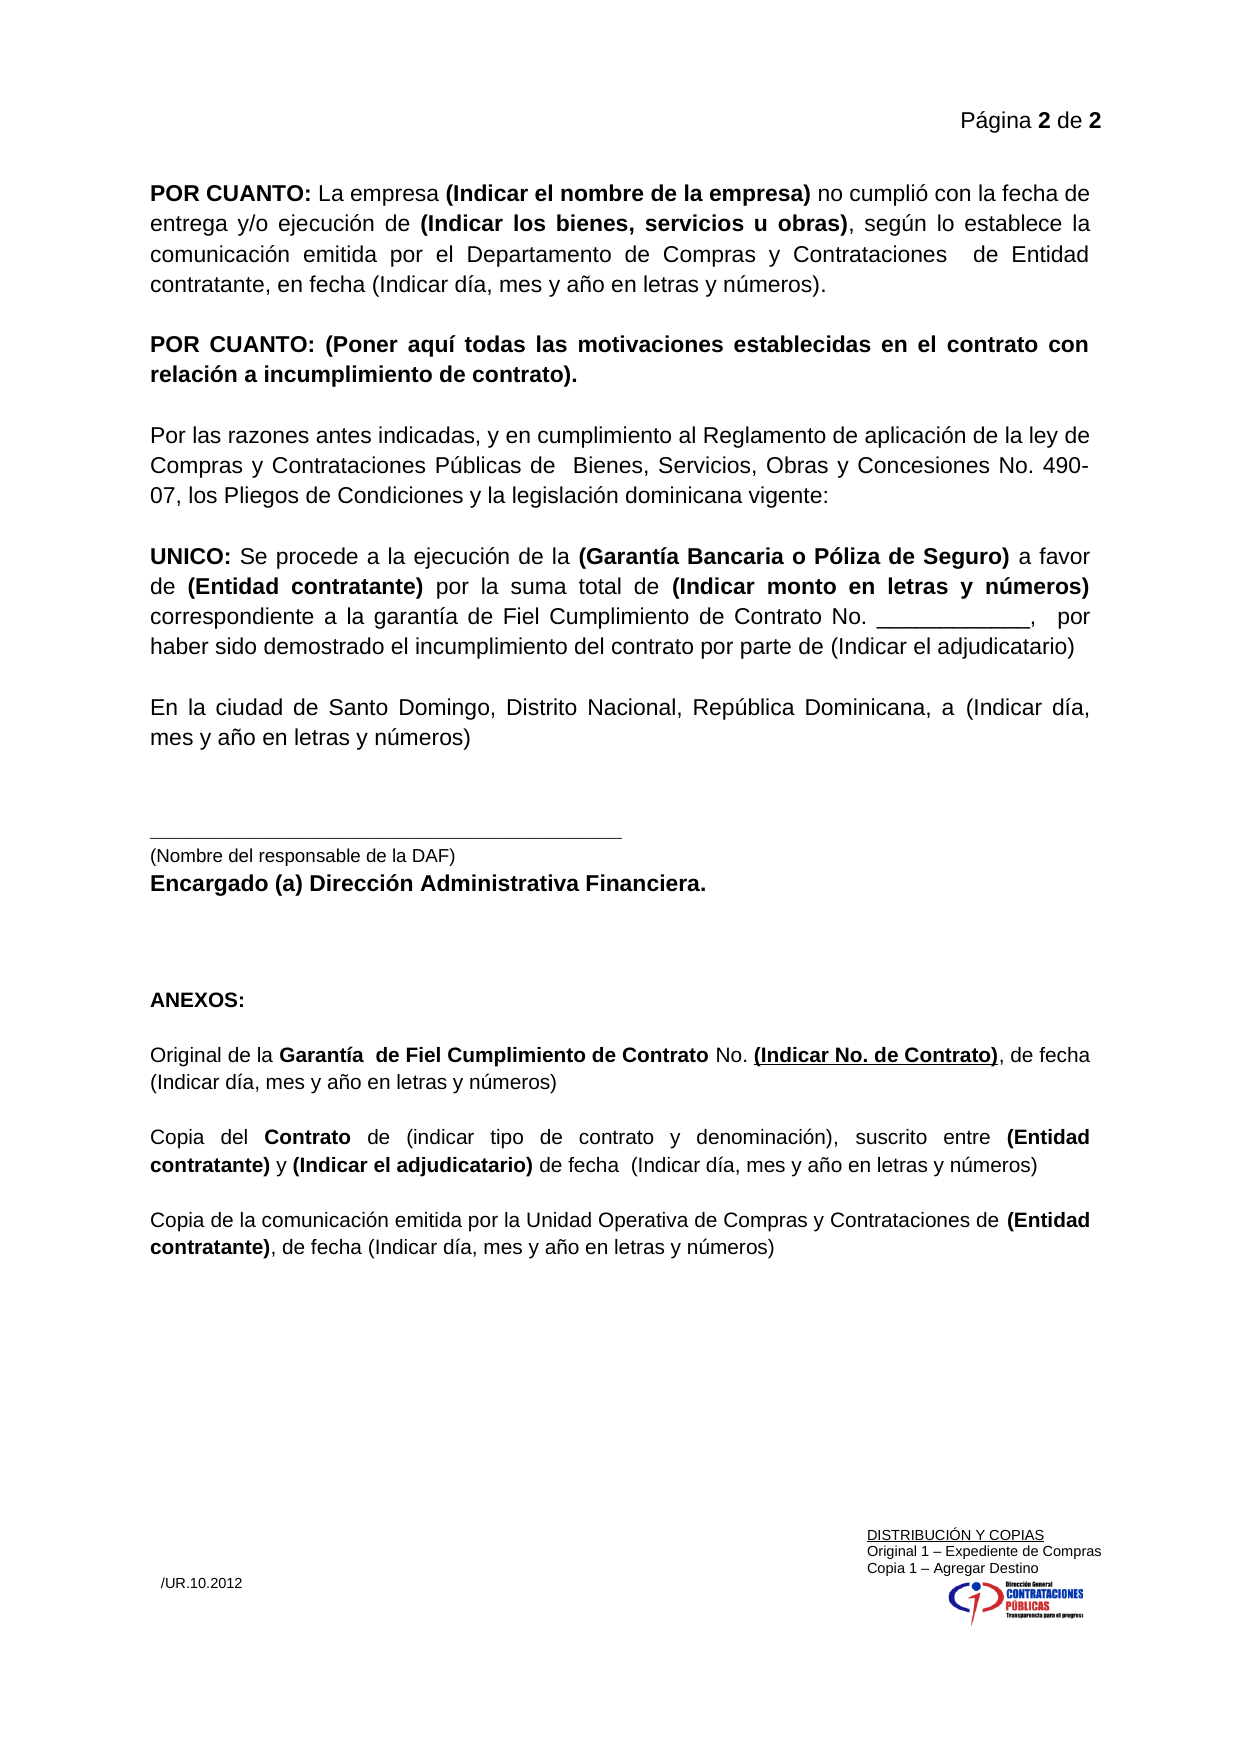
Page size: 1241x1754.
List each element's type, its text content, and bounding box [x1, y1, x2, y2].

text ANEXOS: [150, 988, 1090, 1012]
text En la ciudad de Santo Domingo, Distrito Nacional, República Dominicana, a [150, 694, 1090, 750]
text Original de la Garantía de Fiel Cumplimiento de Contrato No. , de fecha [150, 1043, 1090, 1094]
text POR CUANTO: La empresa no cumplió con la fecha de entrega y/o ejecución de , según lo establece la comunicación emitida por el Departamento de Compras y Contrataciones de Entidad contratante, en fecha . [150, 180, 1090, 297]
text POR CUANTO: [150, 331, 1090, 388]
text Por las razones antes indicadas, y en cumplimiento al Reglamento de aplicación de la ley de Compras y Contrataciones Públicas de Bienes, Servicios, Obras y Concesiones No. 490-07, los Pliegos de Condiciones y la legislación dominicana vigente: [150, 422, 1090, 509]
picture [948, 1581, 1084, 1626]
text UNICO: Se procede a la ejecución de la a favor de por la suma total de correspondiente a la garantía de Fiel Cumplimiento de Contrato No. ____________, por haber sido demostrado el incumplimiento del contrato por parte de [150, 543, 1090, 660]
text Copia del Contrato de suscrito entre y de fecha [150, 1125, 1090, 1177]
text _____________________________________ [150, 814, 1090, 841]
text Encargado (a) Dirección Administrativa Financiera. [150, 869, 1090, 896]
text Copia de la comunicación emitida por la Unidad Operativa de Compras y Contrataciones de , de fecha [150, 1208, 1090, 1259]
